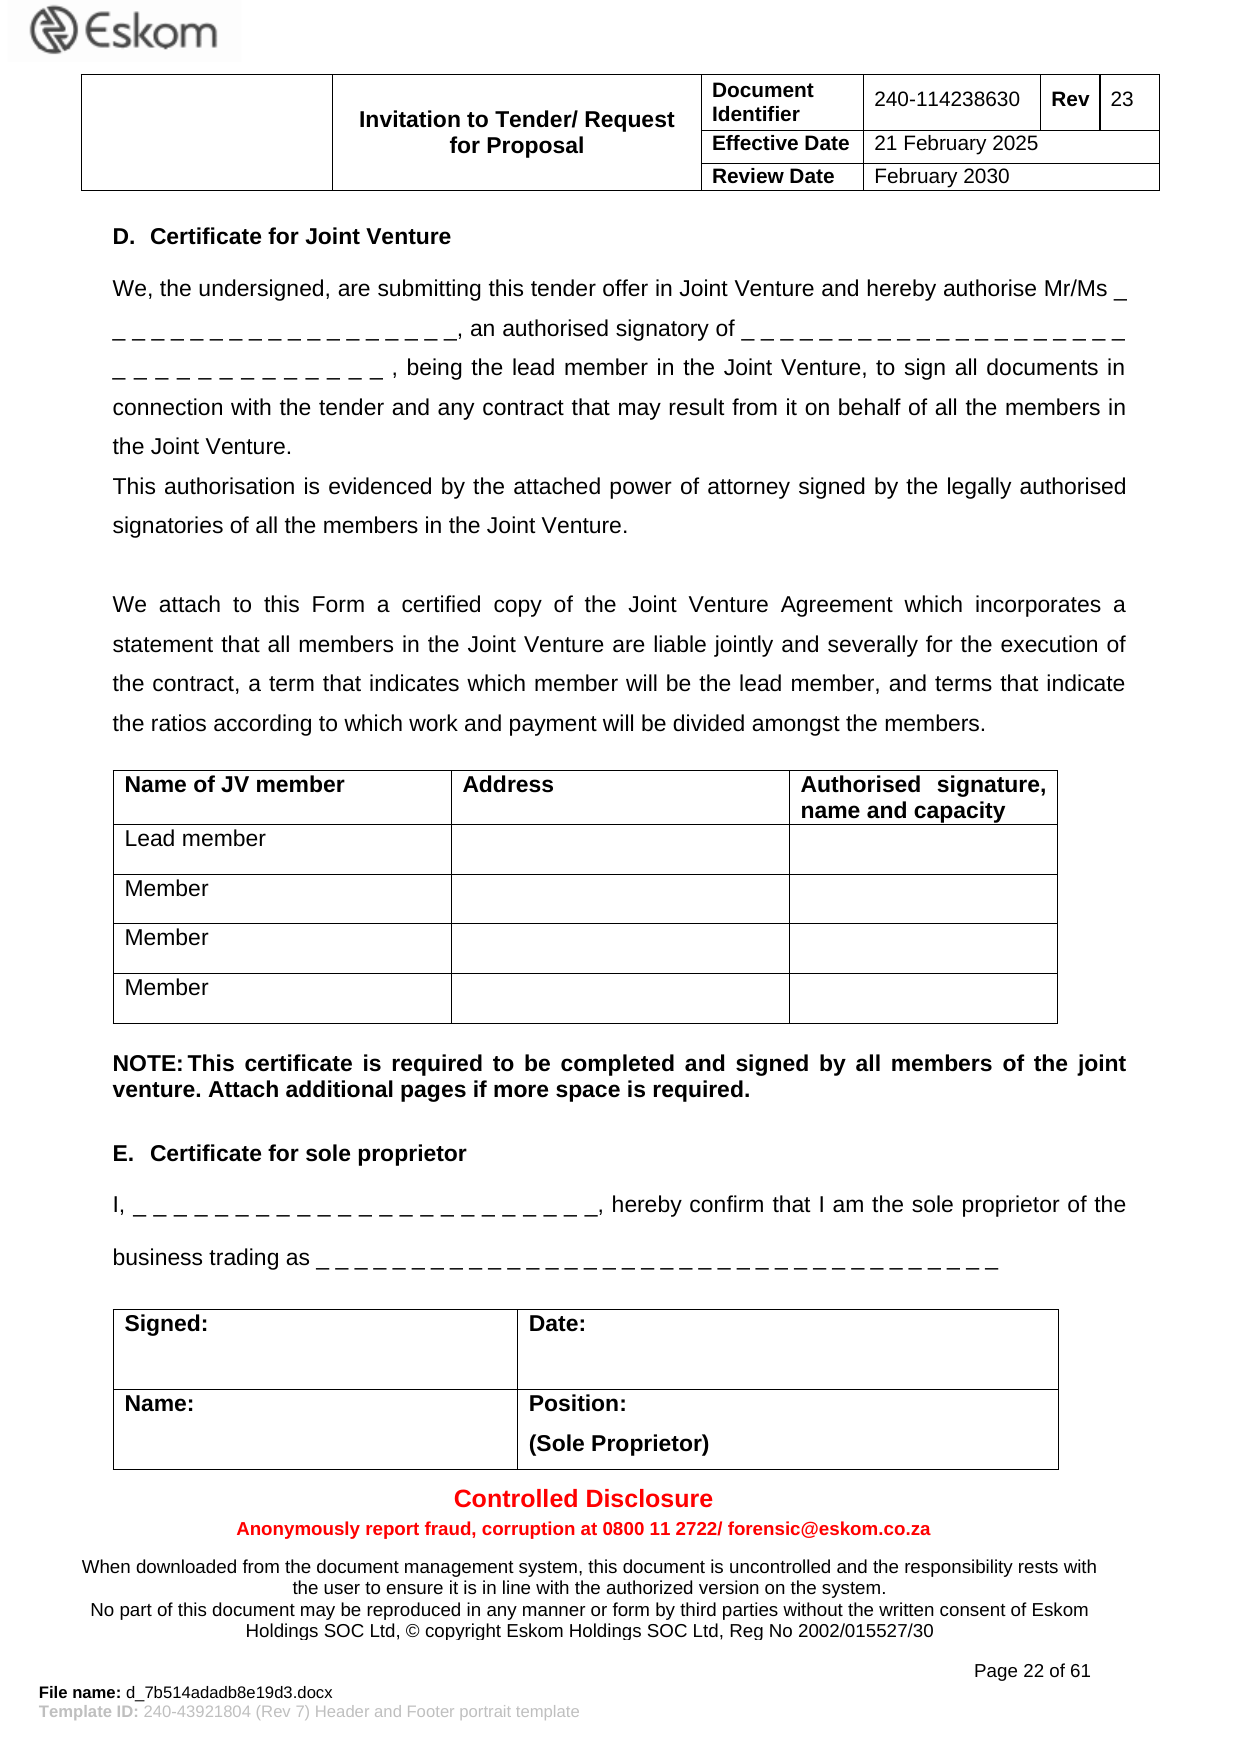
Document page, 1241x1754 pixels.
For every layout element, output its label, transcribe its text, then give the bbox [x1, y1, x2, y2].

table_cell Member [114, 974, 451, 1022]
table_cell Member [114, 875, 451, 923]
text This authorisation is evidenced by the attached power of attorney signed by the legally authorised signatories of all the members in the Joint Venture. [112, 473, 1128, 539]
table_header Authorised signature, name and capacity [790, 771, 1057, 824]
text NOTE: This certificate is required to be completed and signed by all members of the joint venture. Attach additional pages if more space is required. [112, 1050, 1128, 1103]
table_cell Position: (Sole Proprietor) [518, 1390, 1058, 1469]
table_header Name of JV member [114, 771, 451, 824]
table_header Address [452, 771, 789, 824]
table_header Date: [518, 1310, 1058, 1389]
table_cell Name: [114, 1390, 517, 1469]
table_cell [790, 924, 1057, 973]
table_cell [452, 924, 789, 973]
text We attach to this Form a certified copy of the Joint Venture Agreement which incorporates a statement that all members in the Joint Venture are liable jointly and severally for the execution of the contract, a term that indicates which member will be the lead member, and terms that indicate the ratios according to which work and payment will be divided amongst the members. [112, 591, 1128, 736]
text I, _ _ _ _ _ _ _ _ _ _ _ _ _ _ _ _ _ _ _ _ _ _ _, hereby confirm that I am the sole proprietor of the business trading as _ _ _ _ _ _ _ _ _ _ _ _ _ _ _ _ _ _ _ _ _ _ _ _ _ _ _ _ _ _ _ _ _ _ _ _ [112, 1191, 1128, 1271]
table_cell [790, 875, 1057, 923]
text D. Certificate for Joint Venture [112, 223, 1128, 249]
table_cell Member [114, 924, 451, 973]
table_cell [790, 974, 1057, 1022]
table_header Signed: [114, 1310, 517, 1389]
table_cell [452, 875, 789, 923]
text E. Certificate for sole proprietor [112, 1140, 1128, 1166]
table_cell [452, 974, 789, 1022]
table_cell [790, 825, 1057, 873]
text We, the undersigned, are submitting this tender offer in Joint Venture and hereby authorise Mr/Ms _ _ _ _ _ _ _ _ _ _ _ _ _ _ _ _ _ _ _, an authorised signatory of _ _ _ _ _ _ _ _ _ _ _ _ _ _ _ _ _ _ _ _ _ _ _ _ _ _ _ _ _ _ _ _ _ , being the lead member in the Joint Venture, to sign all documents in connection with the tender and any contract that may result from it on behalf of all the members in the Joint Venture. [112, 275, 1128, 460]
table_cell Lead member [114, 825, 451, 873]
table_cell [452, 825, 789, 873]
